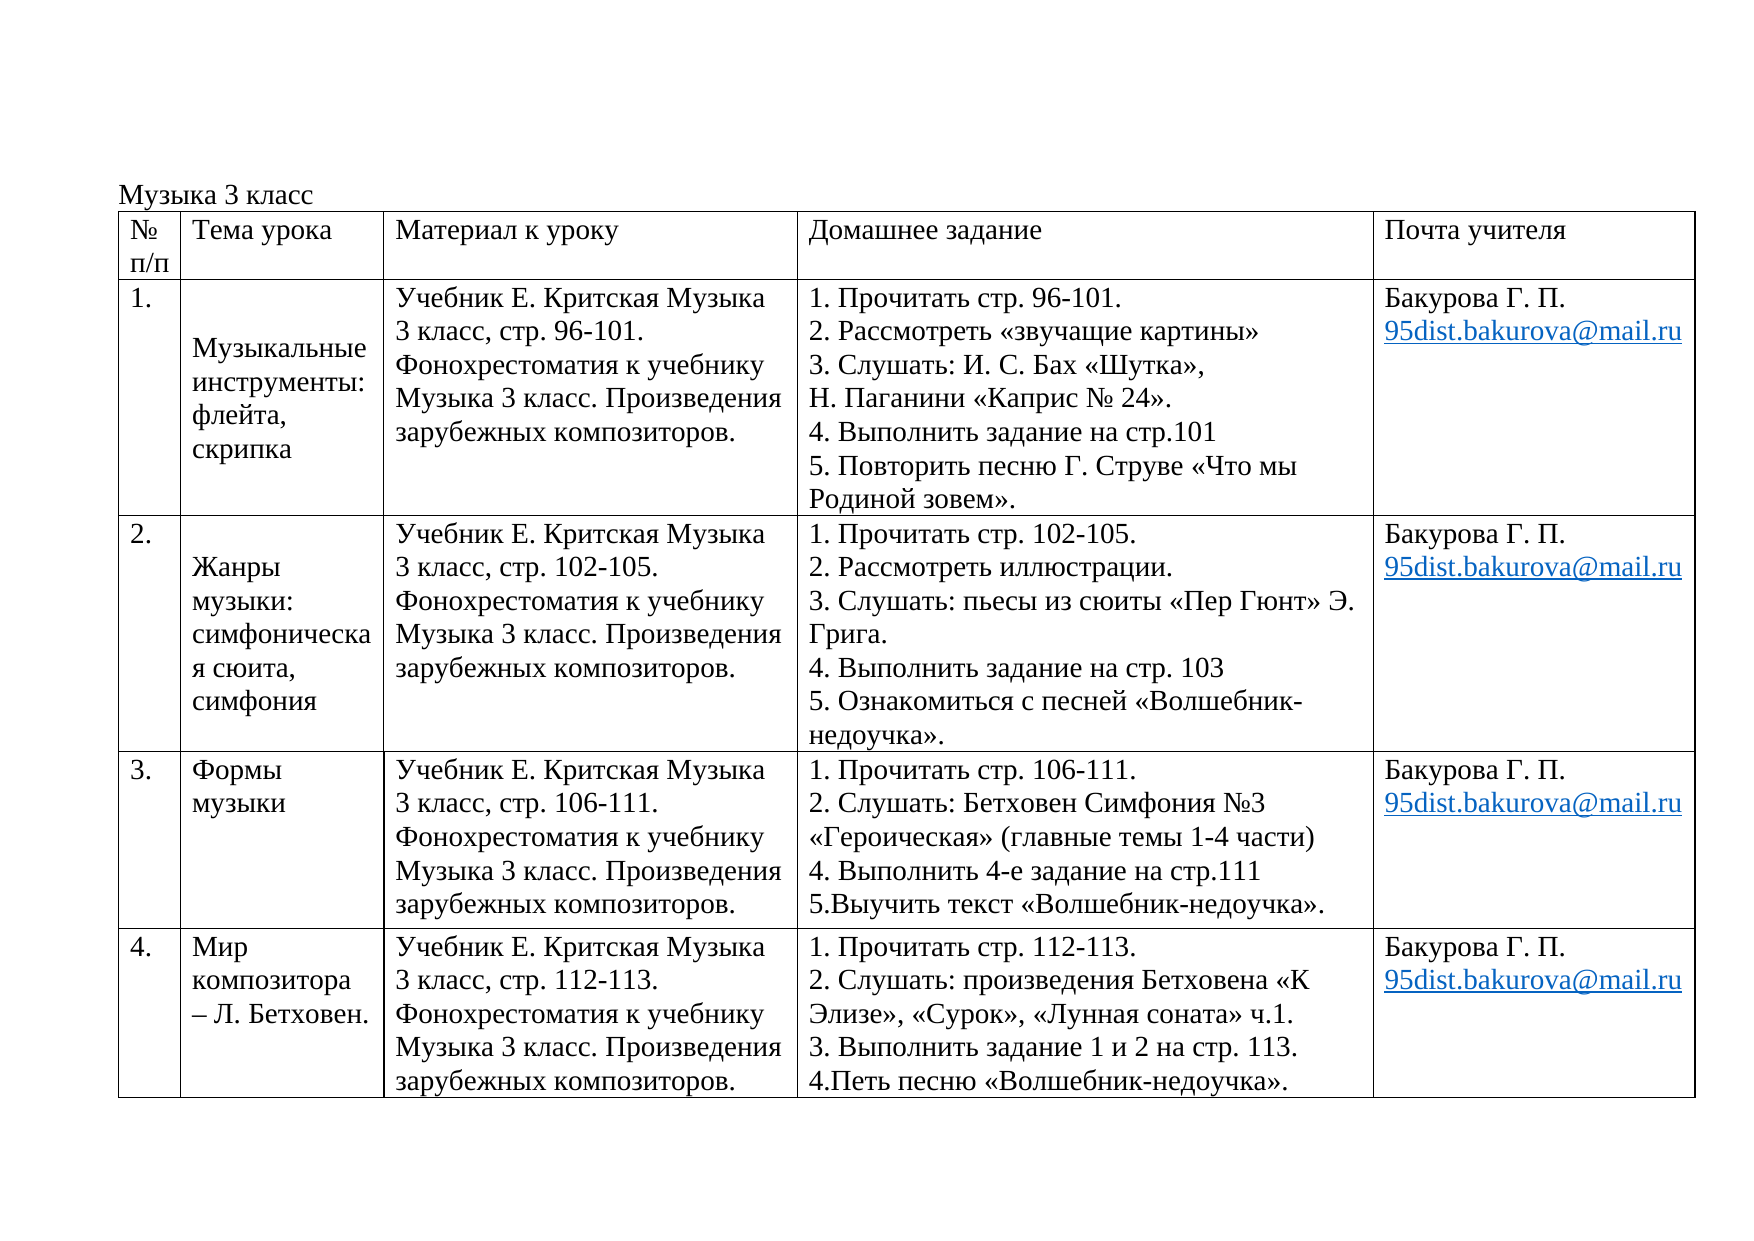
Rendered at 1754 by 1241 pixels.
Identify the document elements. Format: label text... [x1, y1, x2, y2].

text Музыка 3 класс [118, 177, 1636, 211]
table_header Домашнее задание [798, 212, 1373, 279]
table_cell Музыкальные инструменты: флейта, скрипка [181, 280, 383, 515]
table_cell 1. Прочитать стр. 96-101. 2. Рассмотреть «звучащие картины» 3. Слушать: И. С. Бах «Шутка», Н. Паганини «Каприс № 24». 4. Выполнить задание на стр.101 5. Повторить песню Г. Струве «Что мы Родиной зовем». [798, 280, 1373, 515]
table_cell Учебник Е. Критская Музыка 3 класс, стр. 96-101. Фонохрестоматия к учебнику Музыка 3 класс. Произведения зарубежных композиторов. [384, 280, 797, 515]
table_cell Жанры музыки: симфоническая сюита, симфония [181, 516, 383, 751]
table_cell Бакурова Г. П. 95dist.bakurova@mail.ru [1374, 929, 1694, 1097]
table_cell Учебник Е. Критская Музыка 3 класс, стр. 102-105. Фонохрестоматия к учебнику Музыка 3 класс. Произведения зарубежных композиторов. [384, 516, 797, 751]
table_cell Мир композитора – Л. Бетховен. [181, 929, 383, 1097]
table_cell 2. [119, 516, 180, 751]
table_cell 1. Прочитать стр. 106-111. 2. Слушать: Бетховен Симфония №3 «Героическая» (главные темы 1-4 части) 4. Выполнить 4-е задание на стр.111 5.Выучить текст «Волшебник-недоучка». [798, 752, 1373, 927]
table_cell 1. Прочитать стр. 112-113. 2. Слушать: произведения Бетховена «К Элизе», «Сурок», «Лунная соната» ч.1. 3. Выполнить задание 1 и 2 на стр. 113. 4.Петь песню «Волшебник-недоучка». [798, 929, 1373, 1097]
table_cell 1. [119, 280, 180, 515]
table_header Почта учителя [1374, 212, 1694, 279]
table_cell Учебник Е. Критская Музыка 3 класс, стр. 112-113. Фонохрестоматия к учебнику Музыка 3 класс. Произведения зарубежных композиторов. [385, 929, 797, 1097]
table_cell 3. [119, 752, 180, 927]
table_cell Учебник Е. Критская Музыка 3 класс, стр. 106-111. Фонохрестоматия к учебнику Музыка 3 класс. Произведения зарубежных композиторов. [385, 752, 797, 927]
table_header Материал к уроку [384, 212, 797, 279]
table_cell 1. Прочитать стр. 102-105. 2. Рассмотреть иллюстрации. 3. Слушать: пьесы из сюиты «Пер Гюнт» Э. Грига. 4. Выполнить задание на стр. 103 5. Ознакомиться с песней «Волшебник-недоучка». [798, 516, 1373, 751]
table_cell Бакурова Г. П. 95dist.bakurova@mail.ru [1374, 752, 1694, 927]
table_cell Бакурова Г. П. 95dist.bakurova@mail.ru [1374, 280, 1694, 515]
table_cell Бакурова Г. П. 95dist.bakurova@mail.ru [1374, 516, 1694, 751]
table_header Тема урока [181, 212, 383, 279]
table_header № п/п [119, 212, 180, 279]
table_cell Формы музыки [181, 752, 383, 927]
table_cell 4. [119, 929, 180, 1097]
